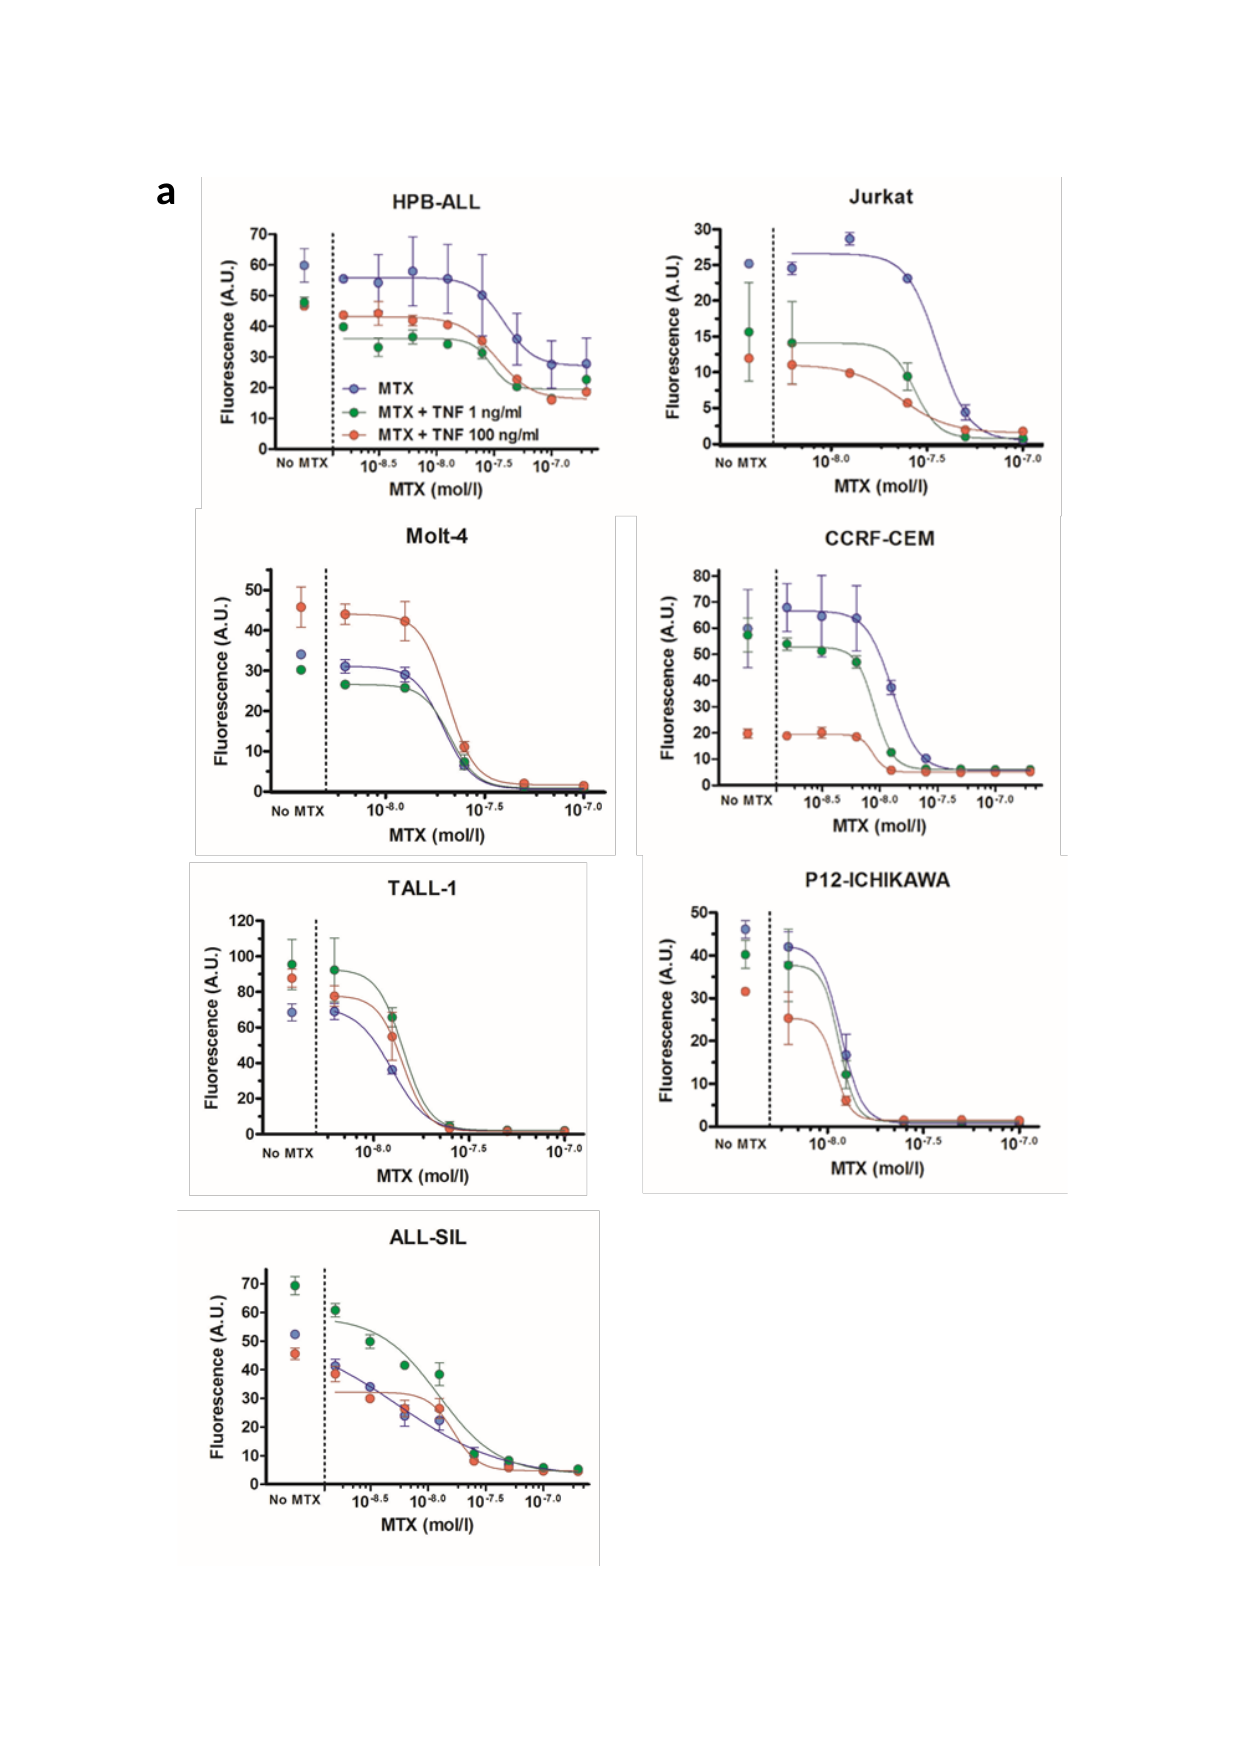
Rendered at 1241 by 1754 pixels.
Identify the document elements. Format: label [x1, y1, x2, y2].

picture [177, 177, 1068, 1566]
